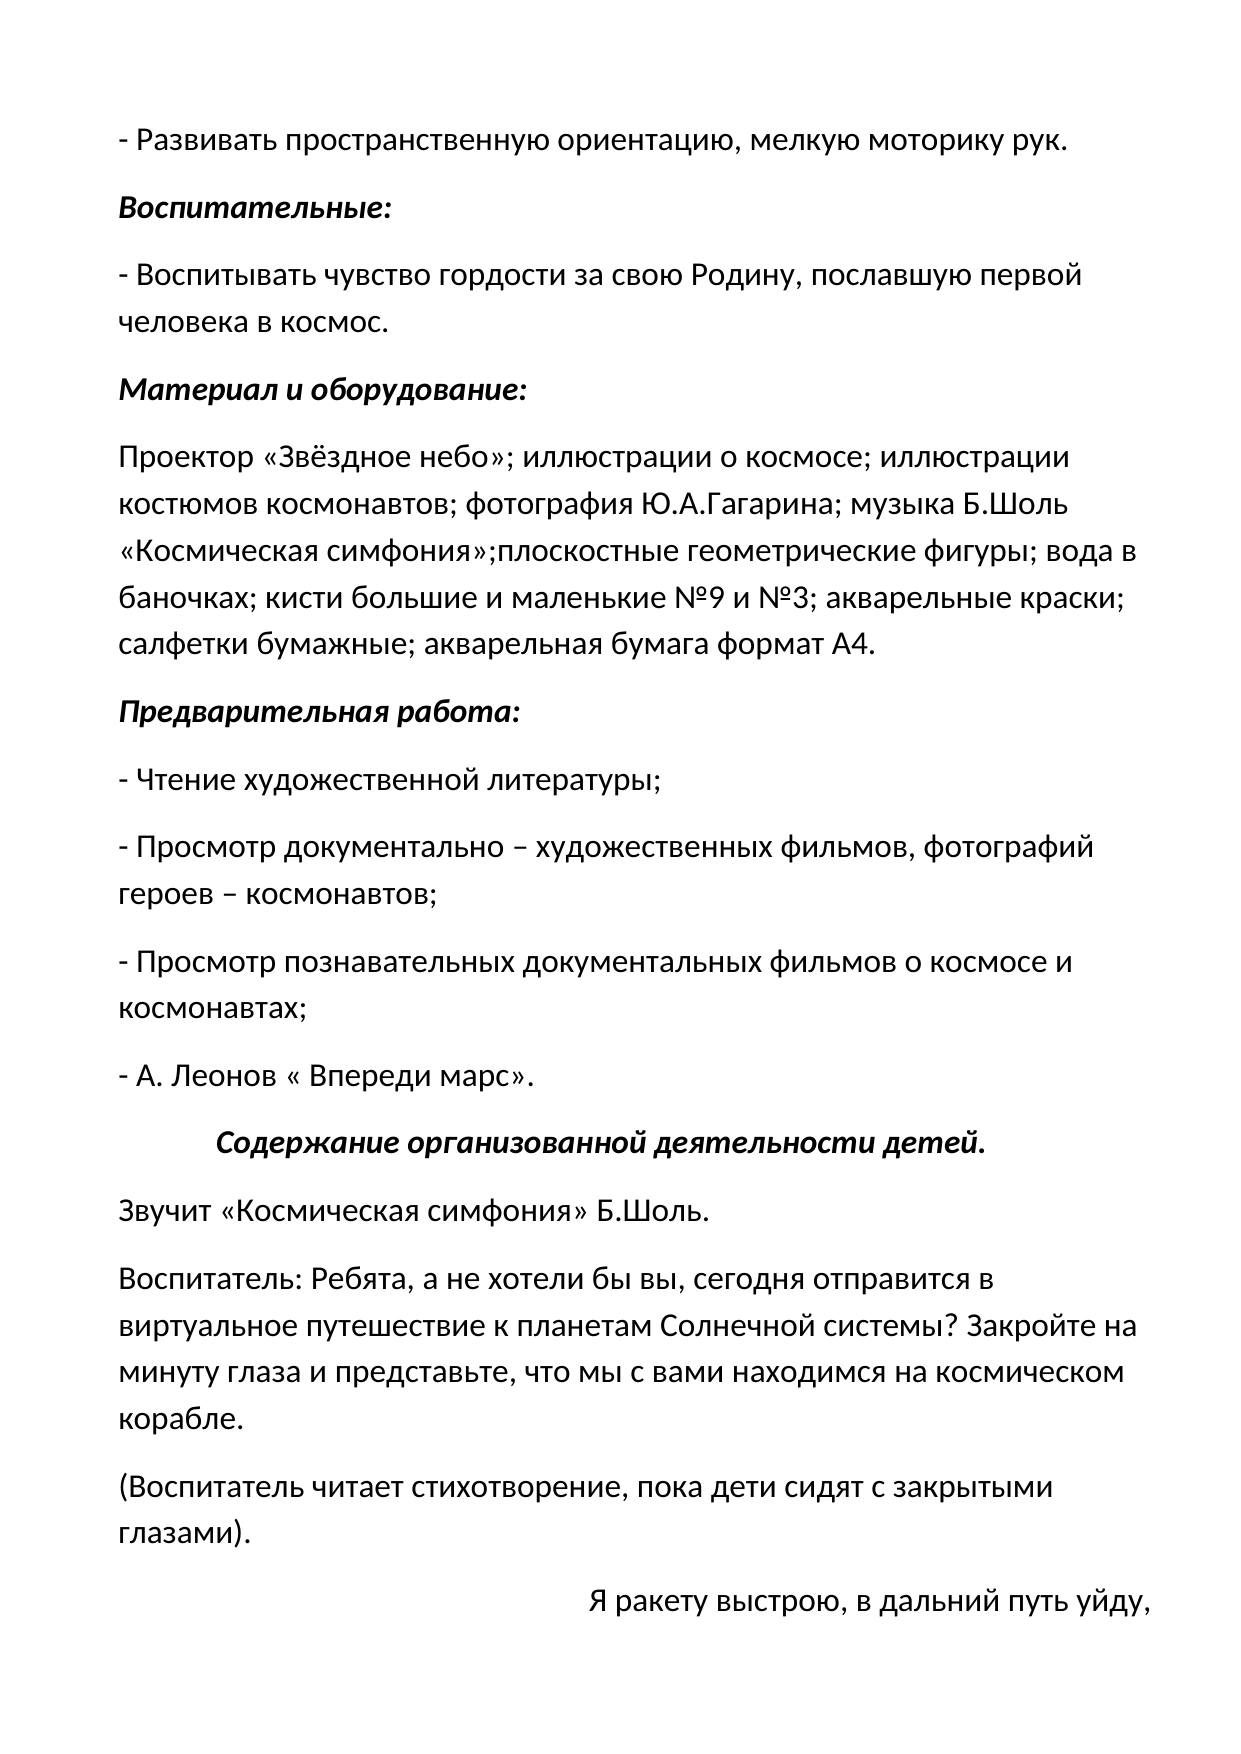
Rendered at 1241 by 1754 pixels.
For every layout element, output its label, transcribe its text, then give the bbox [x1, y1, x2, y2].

text Содержание организованной деятельности детей. [118, 1122, 1152, 1162]
text - Развивать пространственную ориентацию, мелкую моторику рук. [118, 118, 1152, 159]
text - Чтение художественной литературы; [118, 758, 1152, 798]
text Предварительная работа: [118, 690, 1152, 731]
text Звучит «Космическая симфония» Б.Шоль. [118, 1189, 1152, 1230]
text (Воспитатель читает стихотворение, пока дети сидят с закрытыми глазами). [118, 1465, 1152, 1552]
text - А. Леонов « Впереди марс». [118, 1054, 1152, 1095]
text Проектор «Звёздное небо»; иллюстрации о космосе; иллюстрации костюмов космонавтов; фотография Ю.А.Гагарина; музыка Б.Шоль «Космическая симфония»;плоскостные геометрические фигуры; вода в баночках; кисти большие и маленькие №9 и №3; акварельные краски; салфетки бумажные; акварельная бумага формат А4. [118, 435, 1152, 663]
text - Просмотр документально – художественных фильмов, фотографий героев – космонавтов; [118, 825, 1152, 913]
text Материал и оборудование: [118, 368, 1152, 408]
text Воспитательные: [118, 186, 1152, 226]
text Воспитатель: Ребята, а не хотели бы вы, сегодня отправится в виртуальное путешествие к планетам Солнечной системы? Закройте на минуту глаза и представьте, что мы с вами находимся на космическом корабле. [118, 1257, 1152, 1438]
text - Воспитывать чувство гордости за свою Родину, пославшую первой человека в космос. [118, 253, 1152, 341]
text - Просмотр познавательных документальных фильмов о космосе и космонавтах; [118, 939, 1152, 1027]
text Я ракету выстрою, в дальний путь уйду, [118, 1579, 1152, 1620]
